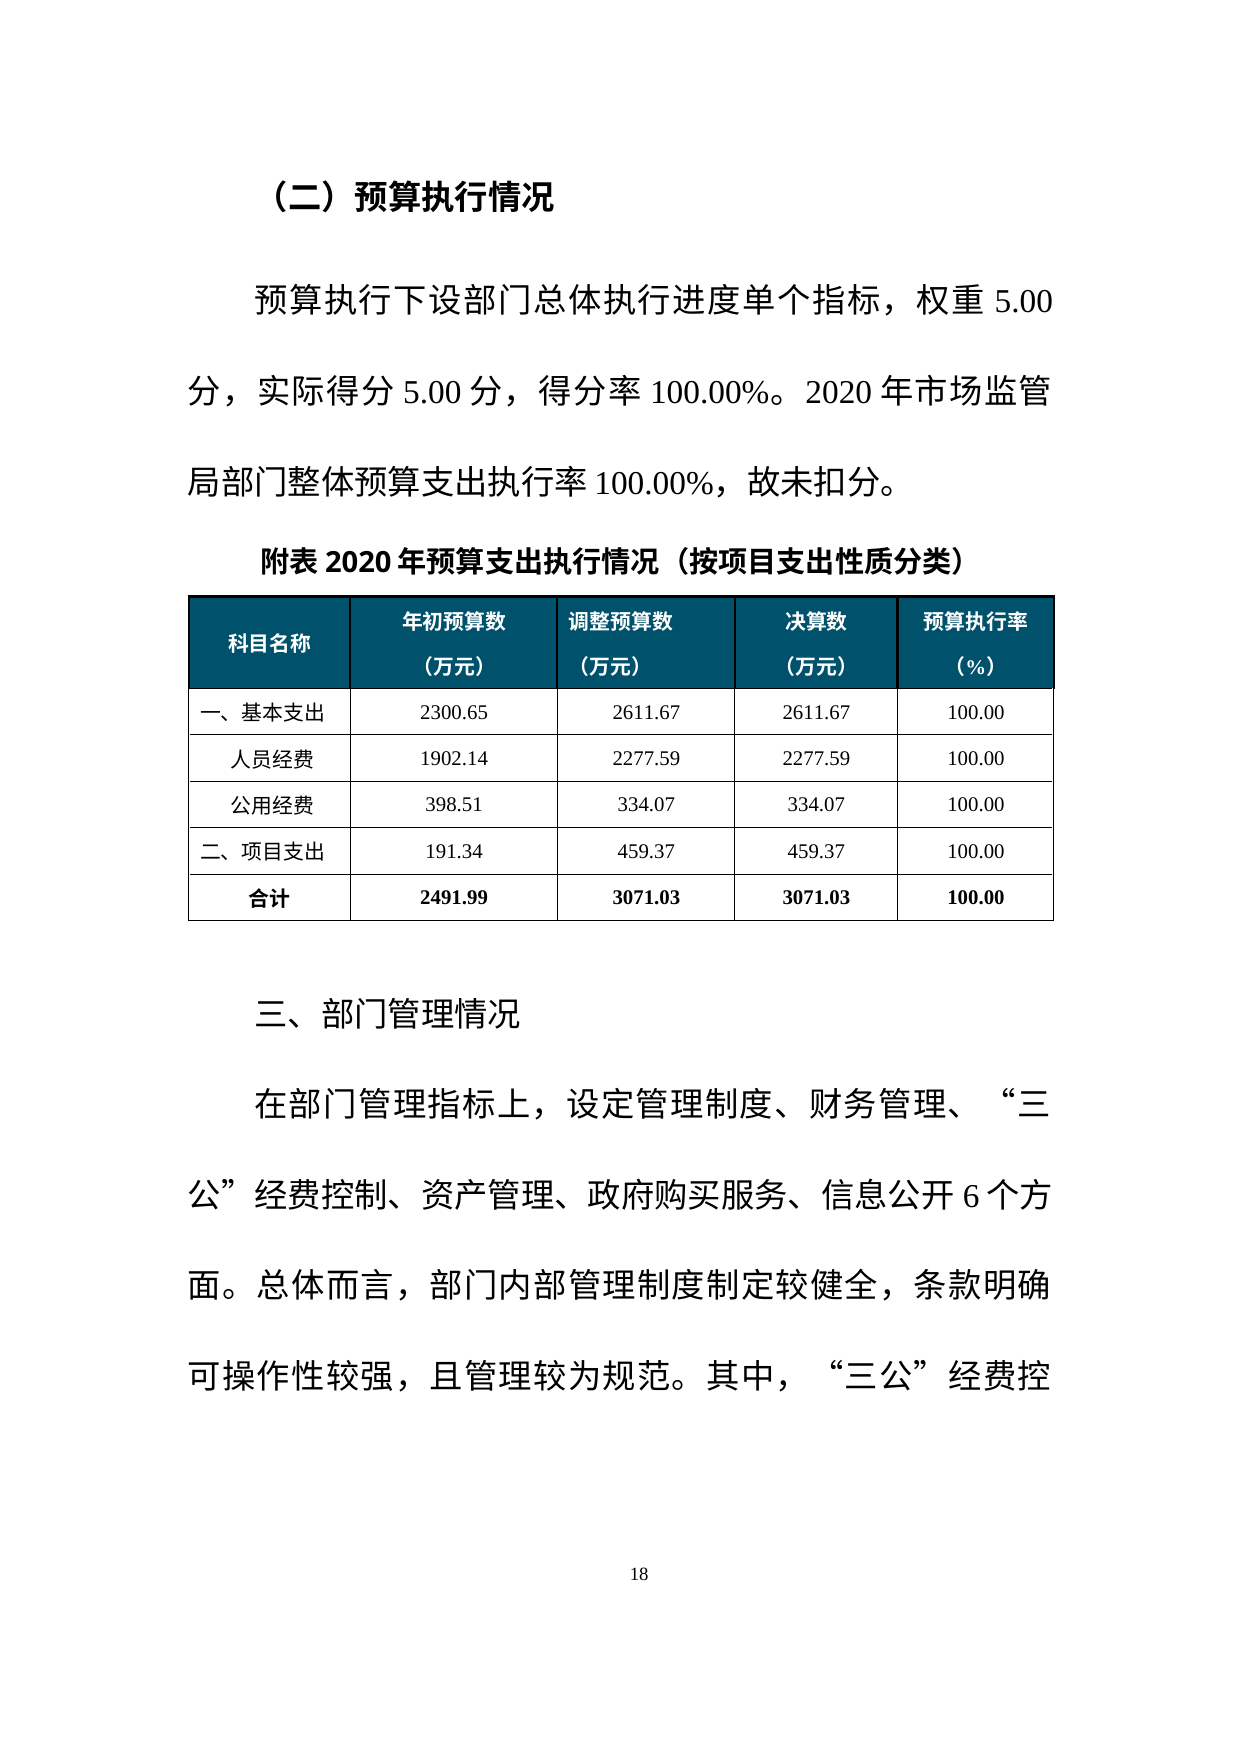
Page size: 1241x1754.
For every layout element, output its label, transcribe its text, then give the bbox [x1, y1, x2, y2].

table_cell 3071.03 [735, 875, 897, 920]
subtitle （二）预算执行情况 [187, 150, 1053, 241]
text 附表 2020年预算支出执行情况（按项目支出性质分类） [187, 537, 1053, 583]
table_cell 334.07 [735, 782, 897, 827]
table_cell 2300.65 [351, 689, 557, 734]
table_cell 合计 [189, 874, 350, 920]
table_cell 人员经费 [189, 734, 350, 781]
table_cell 191.34 [351, 828, 557, 873]
table_cell 100.00 [898, 827, 1053, 873]
table_cell 100.00 [898, 734, 1053, 781]
table_cell 100.00 [898, 688, 1053, 734]
table_cell 3071.03 [558, 875, 734, 920]
table_header 调整预算数 （万元） [558, 598, 734, 688]
table_cell 100.00 [898, 781, 1053, 827]
table_cell 459.37 [735, 828, 897, 873]
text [187, 1057, 1053, 1419]
table_cell 公用经费 [189, 781, 350, 827]
table_header 决算数 （万元） [736, 598, 896, 688]
table_cell 2611.67 [735, 689, 897, 734]
table_cell 2491.99 [351, 875, 557, 920]
table_header 预算执行率（%） [899, 598, 1053, 688]
table_cell 2611.67 [558, 689, 734, 734]
table_cell 2277.59 [735, 735, 897, 781]
table_cell 459.37 [558, 828, 734, 873]
table_cell 二、项目支出 [189, 827, 350, 873]
table_cell 1902.14 [351, 735, 557, 781]
text 预算执行下设部门总体执行进度单个指标，权重5.00分，实际得分5.00分，得分率100.00%。2020年市场监管局部门整体预算支出执行率100.00%，故未扣分。 [187, 253, 1053, 525]
table_cell 334.07 [558, 782, 734, 827]
subtitle 三、部门管理情况 [187, 966, 1053, 1057]
table_cell 2277.59 [558, 735, 734, 781]
table_cell 398.51 [351, 782, 557, 827]
table_cell 100.00 [898, 874, 1053, 920]
table_header 年初预算数 （万元） [351, 598, 556, 688]
table_cell 一、基本支出 [189, 689, 350, 734]
table_header 科目名称 [190, 598, 349, 688]
